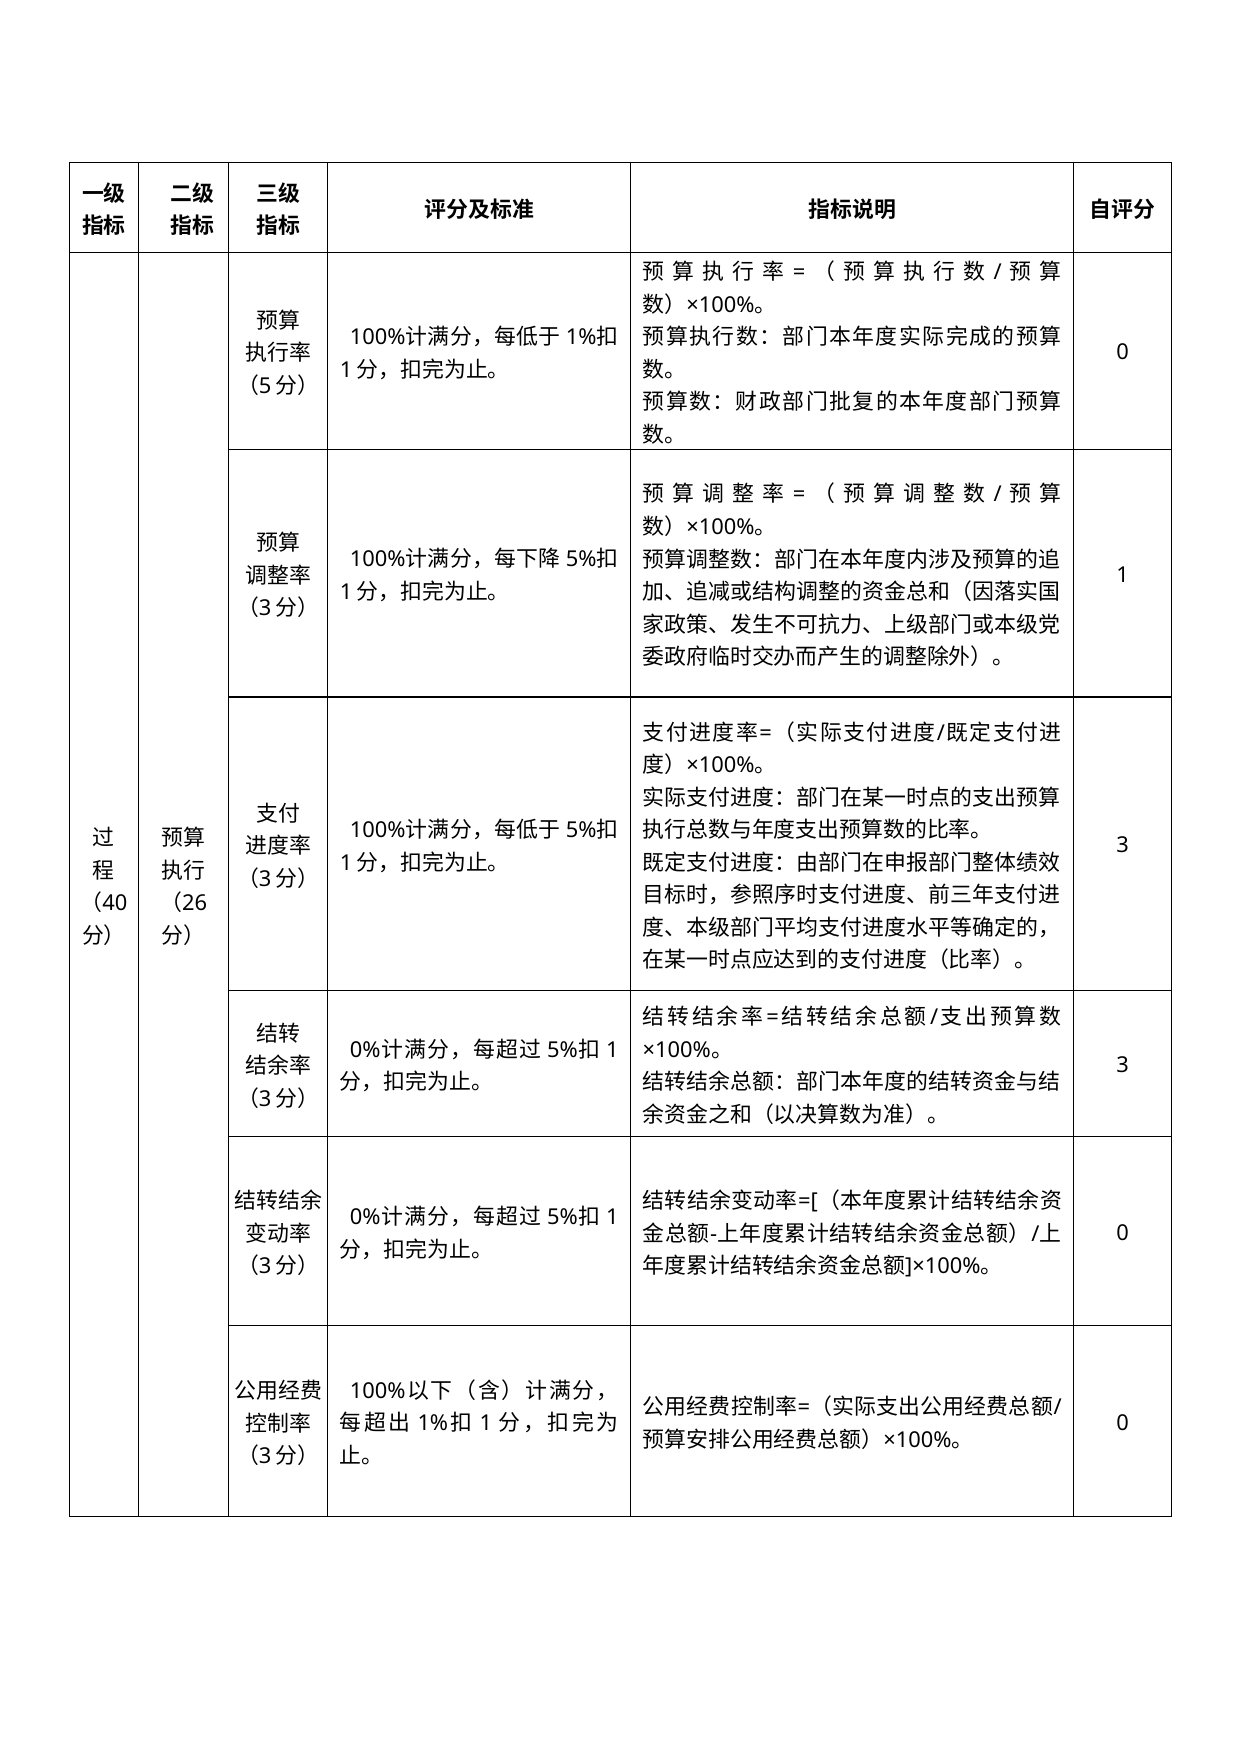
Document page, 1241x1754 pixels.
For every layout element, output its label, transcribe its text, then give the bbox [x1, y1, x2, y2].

table_cell 结转结余率=结转结余总额/支出预算数×100%。 结转结余总额：部门本年度的结转资金与结余资金之和（以决算数为准）。 [631, 991, 1073, 1136]
table_header 二级 指标 [139, 163, 228, 252]
table_cell 0 [1074, 1326, 1171, 1516]
table_cell 过 程 （40分） [70, 253, 138, 1516]
table_cell 100%计满分，每低于1%扣1分，扣完为止。 [328, 253, 630, 449]
table_cell 预算 执行率 （5分） [229, 253, 327, 449]
table_cell 结转 结余率 （3分） [229, 991, 327, 1136]
table_cell 支付 进度率 （3分） [229, 698, 327, 990]
table_cell 公用经费 控制率 （3分） [229, 1326, 327, 1516]
table_cell 3 [1074, 698, 1171, 990]
table_cell 0 [1074, 1137, 1171, 1325]
table_cell 公用经费控制率=（实际支出公用经费总额/预算安排公用经费总额）×100%。 [631, 1326, 1073, 1516]
table_cell 支付进度率=（实际支付进度/既定支付进度）×100%。 实际支付进度：部门在某一时点的支出预算执行总数与年度支出预算数的比率。 既定支付进度：由部门在申报部门整体绩效目标时，参照序时支付进度、前三年支付进度、本级部门平均支付进度水平等确定的，在某一时点应达到的支付进度（比率）。 [631, 698, 1073, 990]
table_cell 3 [1074, 991, 1171, 1136]
table_cell 0%计满分，每超过5%扣1分，扣完为止。 [328, 991, 630, 1136]
table_cell 预算调整率=（预算调整数/预算数）×100%。 预算调整数：部门在本年度内涉及预算的追加、追减或结构调整的资金总和（因落实国家政策、发生不可抗力、上级部门或本级党委政府临时交办而产生的调整除外）。 [631, 450, 1073, 696]
table_cell 100%计满分，每下降5%扣1分，扣完为止。 [328, 450, 630, 696]
table_header 一级 指标 [70, 163, 138, 252]
table_cell 0 [1074, 253, 1171, 449]
table_cell 结转结余 变动率 （3分） [229, 1137, 327, 1325]
table_cell 0%计满分，每超过5%扣1分，扣完为止。 [328, 1137, 630, 1325]
table_header 评分及标准 [328, 163, 630, 252]
table_cell 预算 执行 （26分） [139, 253, 228, 1516]
table_cell 1 [1074, 450, 1171, 696]
table_cell 100%计满分，每低于5%扣1分，扣完为止。 [328, 698, 630, 990]
table_cell 结转结余变动率=[（本年度累计结转结余资金总额-上年度累计结转结余资金总额）/上年度累计结转结余资金总额]×100%。 [631, 1137, 1073, 1325]
table_cell 预算执行率=（预算执行数/预算数）×100%。 预算执行数：部门本年度实际完成的预算数。 预算数：财政部门批复的本年度部门预算数。 [631, 253, 1073, 449]
table_cell 100%以下（含）计满分，每超出1%扣1分，扣完为止。 [328, 1326, 630, 1516]
table_cell 预算 调整率 （3分） [229, 450, 327, 696]
table_header 三级 指标 [229, 163, 327, 252]
table_header 指标说明 [631, 163, 1073, 252]
table_header 自评分 [1074, 163, 1171, 252]
